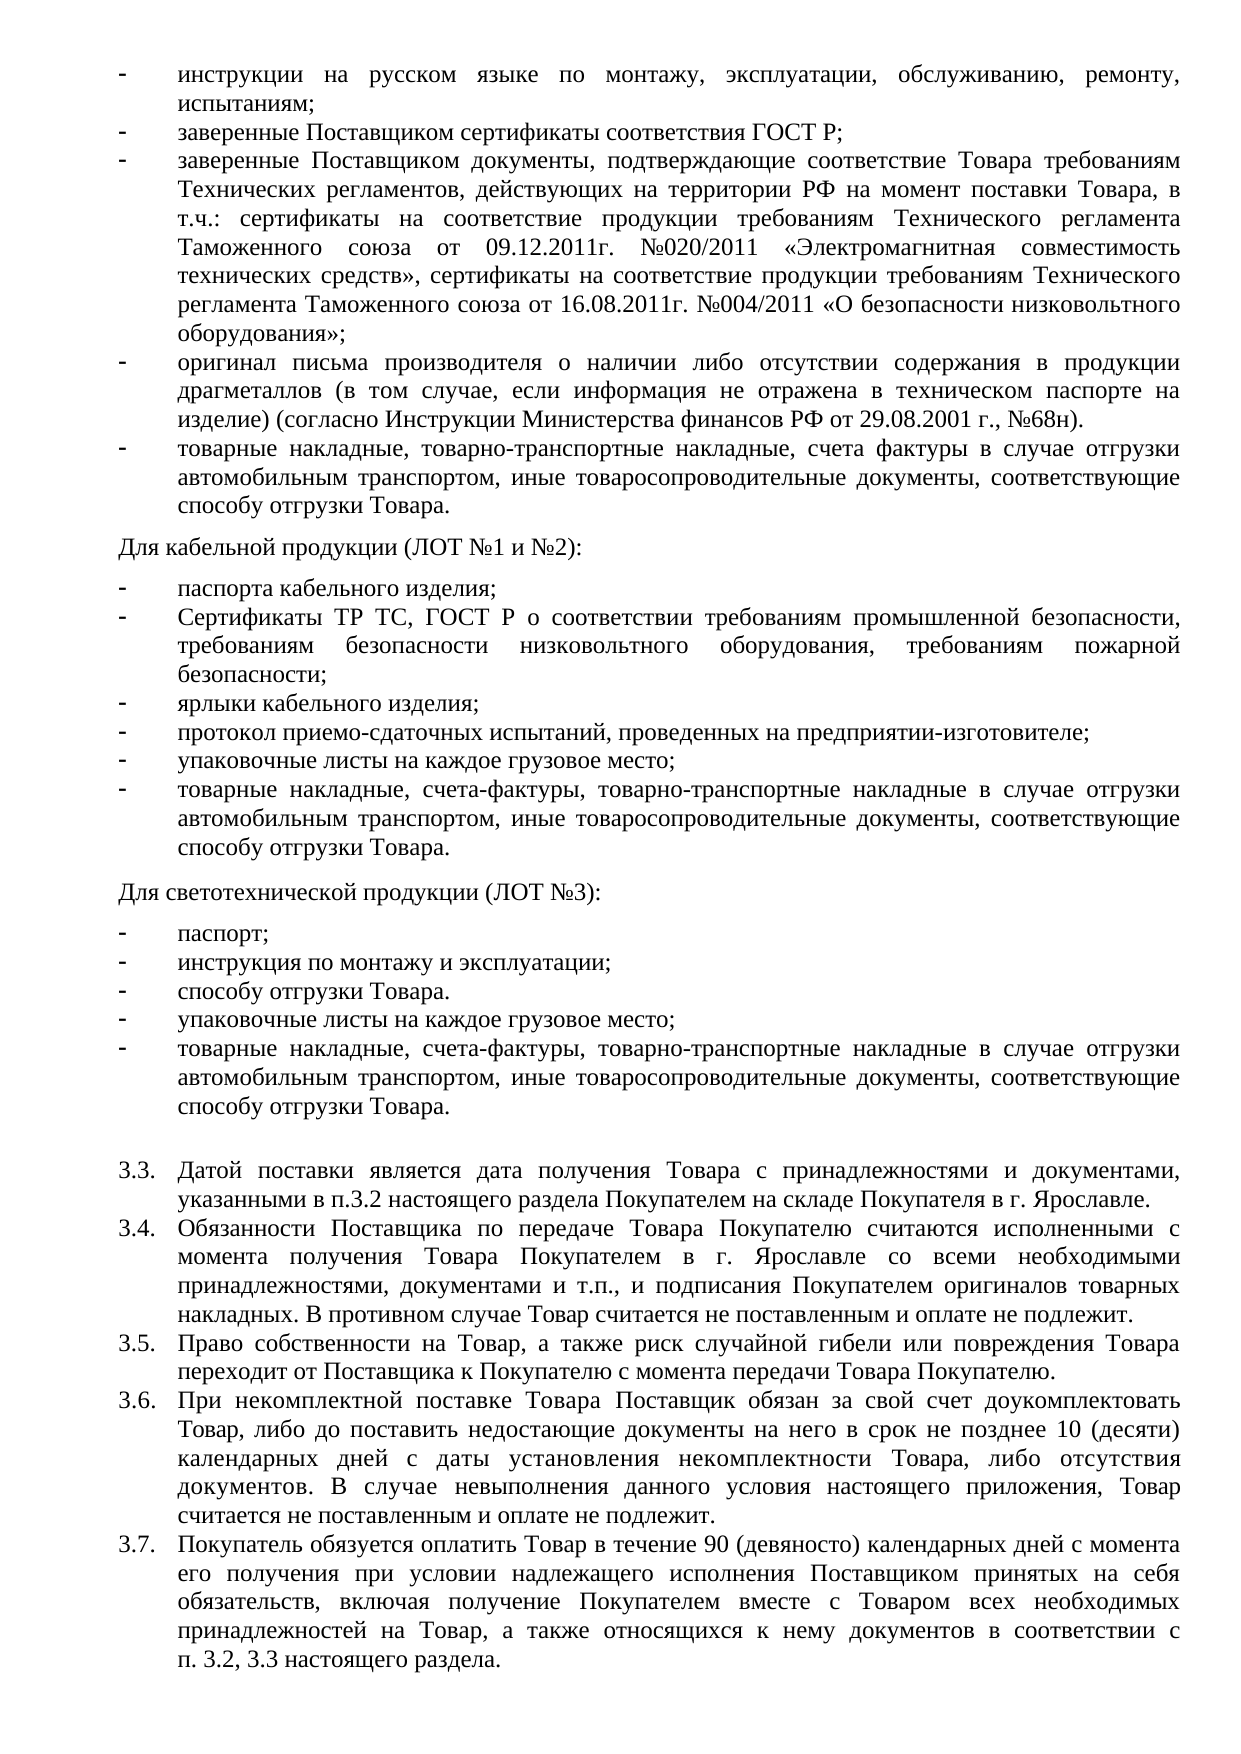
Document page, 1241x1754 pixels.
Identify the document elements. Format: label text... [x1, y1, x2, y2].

list инструкция по монтажу и эксплуатации; [118, 947, 1181, 976]
text Для светотехнической продукции (ЛОТ №3): [118, 877, 1181, 906]
list протокол приемо-сдаточных испытаний, проведенных на предприятии-изготовителе; [118, 717, 1181, 745]
text Для кабельной продукции (ЛОТ №1 и №2): [118, 532, 1181, 560]
list Покупатель обязуется оплатить Товар в течение 90 (девяносто) календарных дней с момента его получения при условии надлежащего исполнения Поставщиком принятых на себя обязательств, включая получение Покупателем вместе с Товаром всех необходимых принадлежностей на Товар, а также относящихся к нему документов в соответствии с п. 3.2, 3.3 настоящего раздела. [118, 1529, 1181, 1673]
list инструкции на русском языке по монтажу, эксплуатации, обслуживанию, ремонту, испытаниям; [118, 59, 1181, 117]
list оригинал письма производителя о наличии либо отсутствии содержания в продукции драгметаллов (в том случае, если информация не отражена в техническом паспорте на изделие) (согласно Инструкции Министерства финансов РФ от 29.08.2001 г., №68н). [118, 347, 1181, 433]
list ярлыки кабельного изделия; [118, 688, 1181, 717]
list товарные накладные, счета-фактуры, товарно-транспортные накладные в случае отгрузки автомобильным транспортом, иные товаросопроводительные документы, соответствующие способу отгрузки Товара. [118, 1033, 1181, 1119]
list заверенные Поставщиком сертификаты соответствия ГОСТ Р; [118, 117, 1181, 145]
list упаковочные листы на каждое грузовое место; [118, 745, 1181, 774]
list товарные накладные, счета-фактуры, товарно-транспортные накладные в случае отгрузки автомобильным транспортом, иные товаросопроводительные документы, соответствующие способу отгрузки Товара. [118, 774, 1181, 860]
list При некомплектной поставке Товара Поставщик обязан за свой счет доукомплектовать Товар, либо до поставить недостающие документы на него в срок не позднее 10 (десяти) календарных дней с даты установления некомплектности Товара, либо отсутствия документов. В случае невыполнения данного условия настоящего приложения, Товар считается не поставленным и оплате не подлежит. [118, 1385, 1181, 1529]
list заверенные Поставщиком документы, подтверждающие соответствие Товара требованиям Технических регламентов, действующих на территории РФ на момент поставки Товара, в т.ч.: сертификаты на соответствие продукции требованиям Технического регламента Таможенного союза от 09.12.2011г. №020/2011 «Электромагнитная совместимость технических средств», сертификаты на соответствие продукции требованиям Технического регламента Таможенного союза от 16.08.2011г. №004/2011 «О безопасности низковольтного оборудования»; [118, 145, 1181, 347]
list паспорт; [118, 918, 1181, 947]
list Обязанности Поставщика по передаче Товара Покупателю считаются исполненными с момента получения Товара Покупателем в г. Ярославле со всеми необходимыми принадлежностями, документами и т.п., и подписания Покупателем оригиналов товарных накладных. В противном случае Товар считается не поставленным и оплате не подлежит. [118, 1213, 1181, 1328]
list паспорта кабельного изделия; [118, 573, 1181, 602]
list Сертификаты ТР ТС, ГОСТ Р о соответствии требованиям промышленной безопасности, требованиям безопасности низковольтного оборудования, требованиям пожарной безопасности; [118, 602, 1181, 688]
list способу отгрузки Товара. [118, 976, 1181, 1004]
list Право собственности на Товар, а также риск случайной гибели или повреждения Товара переходит от Поставщика к Покупателю с момента передачи Товара Покупателю. [118, 1328, 1181, 1385]
list Датой поставки является дата получения Товара с принадлежностями и документами, указанными в п.3.2 настоящего раздела Покупателем на складе Покупателя в г. Ярославле. [118, 1155, 1181, 1213]
list упаковочные листы на каждое грузовое место; [118, 1004, 1181, 1033]
list товарные накладные, товарно-транспортные накладные, счета фактуры в случае отгрузки автомобильным транспортом, иные товаросопроводительные документы, соответствующие способу отгрузки Товара. [118, 433, 1181, 519]
